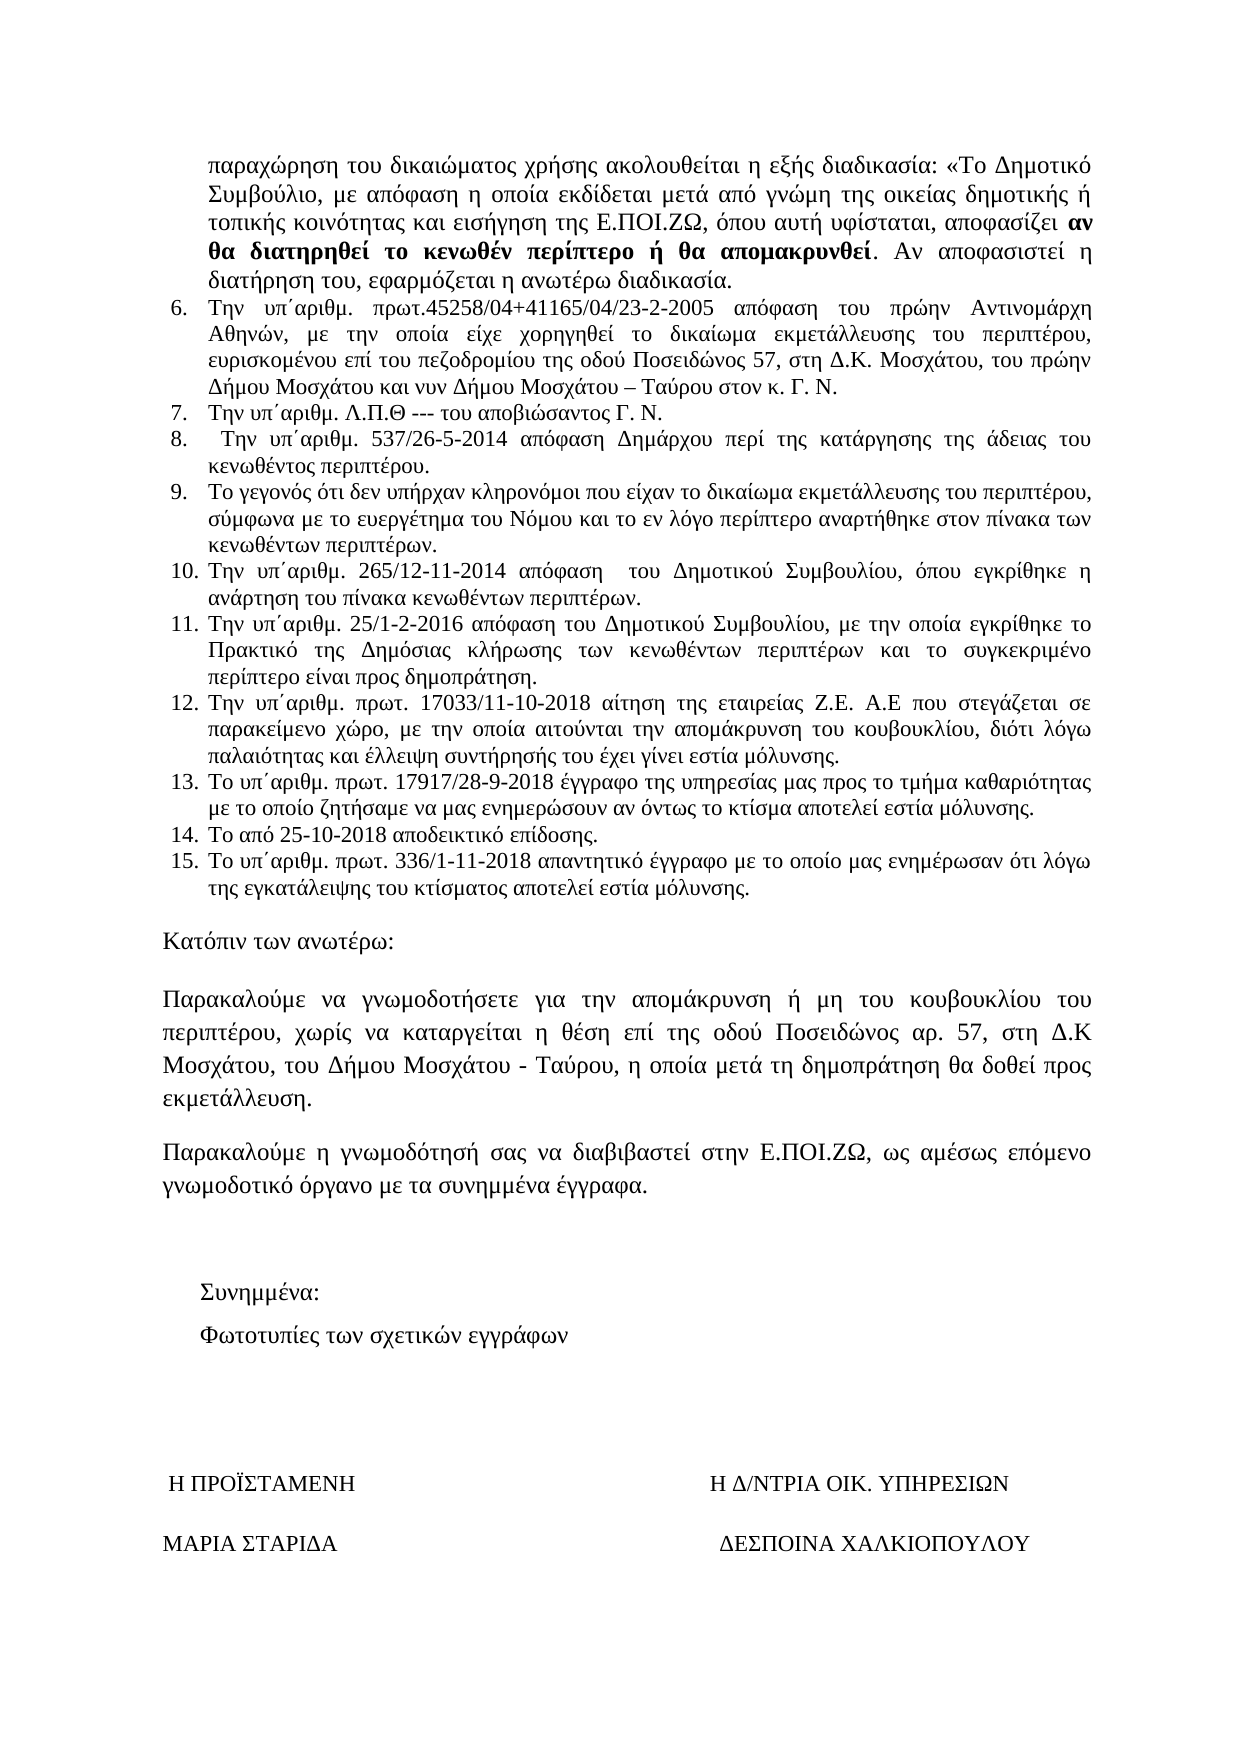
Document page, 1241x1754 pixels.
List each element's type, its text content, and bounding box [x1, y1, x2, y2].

list Το γεγονός ότι δεν υπήρχαν κληρονόμοι που είχαν το δικαίωμα εκμετάλλευσης του περιπτέρου, σύμφωνα με το ευεργέτημα του Νόμου και το εν λόγο περίπτερο αναρτήθηκε στον πίνακα των κενωθέντων περιπτέρων. [170, 478, 1093, 557]
text Η ΠΡΟΪΣΤΑΜΕΝΗ Η Δ/ΝΤΡΙΑ ΟΙΚ. ΥΠΗΡΕΣΙΩΝ [162, 1470, 1093, 1496]
list Την υπ΄αριθμ. 25/1-2-2016 απόφαση του Δημοτικού Συμβουλίου, με την οποία εγκρίθηκε το Πρακτικό της Δημόσιας κλήρωσης των κενωθέντων περιπτέρων και το συγκεκριμένο περίπτερο είναι προς δημοπράτηση. [170, 610, 1093, 689]
text Παρακαλούμε η γνωμοδότησή σας να διαβιβαστεί στην Ε.ΠΟΙ.ΖΩ, ως αμέσως επόμενο γνωμοδοτικό όργανο με τα συνημμένα έγγραφα. [162, 1137, 1093, 1198]
text Παρακαλούμε να γνωμοδοτήσετε για την απομάκρυνση ή μη του κουβουκλίου του περιπτέρου, χωρίς να καταργείται η θέση επί της οδού Ποσειδώνος αρ. 57, στη Δ.Κ Μοσχάτου, του Δήμου Μοσχάτου - Ταύρου, η οποία μετά τη δημοπράτηση θα δοθεί προς εκμετάλλευση. [162, 984, 1093, 1112]
list Την υπ΄αριθμ. πρωτ. 17033/11-10-2018 αίτηση της εταιρείας Ζ.Ε. Α.Ε που στεγάζεται σε παρακείμενο χώρο, με την οποία αιτούνται την απομάκρυνση του κουβουκλίου, διότι λόγω παλαιότητας και έλλειψη συντήρησής του έχει γίνει εστία μόλυνσης. [170, 689, 1093, 768]
list Το από 25-10-2018 αποδεικτικό επίδοσης. [170, 821, 1093, 847]
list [170, 150, 1093, 294]
text Φωτοτυπίες των σχετικών εγγράφων [200, 1320, 1093, 1348]
list Την υπ΄αριθμ. 537/26-5-2014 απόφαση Δημάρχου περί της κατάργησης της άδειας του κενωθέντος περιπτέρου. [170, 426, 1093, 478]
list Την υπ΄αριθμ. 265/12-11-2014 απόφαση του Δημοτικού Συμβουλίου, όπου εγκρίθηκε η ανάρτηση του πίνακα κενωθέντων περιπτέρων. [170, 557, 1093, 610]
text Συνημμένα: [200, 1277, 1093, 1305]
text ΜΑΡΙΑ ΣΤΑΡΙΔΑ ΔΕΣΠΟΙΝΑ ΧΑΛΚΙΟΠΟΥΛΟΥ [162, 1530, 1093, 1557]
list Την υπ΄αριθμ. Λ.Π.Θ --- του αποβιώσαντος Γ. Ν. [170, 399, 1093, 426]
text Κατόπιν των ανωτέρω: [162, 926, 1093, 955]
list Την υπ΄αριθμ. πρωτ.45258/04+41165/04/23-2-2005 απόφαση του πρώην Αντινομάρχη Αθηνών, με την οποία είχε χορηγηθεί το δικαίωμα εκμετάλλευσης του περιπτέρου, ευρισκομένου επί του πεζοδρομίου της οδού Ποσειδώνος 57, στη Δ.Κ. Μοσχάτου, του πρώην Δήμου Μοσχάτου και νυν Δήμου Μοσχάτου – Ταύρου στον κ. Γ. Ν. [170, 294, 1093, 399]
list Το υπ΄αριθμ. πρωτ. 336/1-11-2018 απαντητικό έγγραφο με το οποίο μας ενημέρωσαν ότι λόγω της εγκατάλειψης του κτίσματος αποτελεί εστία μόλυνσης. [170, 847, 1093, 900]
list Το υπ΄αριθμ. πρωτ. 17917/28-9-2018 έγγραφο της υπηρεσίας μας προς το τμήμα καθαριότητας με το οποίο ζητήσαμε να μας ενημερώσουν αν όντως το κτίσμα αποτελεί εστία μόλυνσης. [170, 768, 1093, 821]
